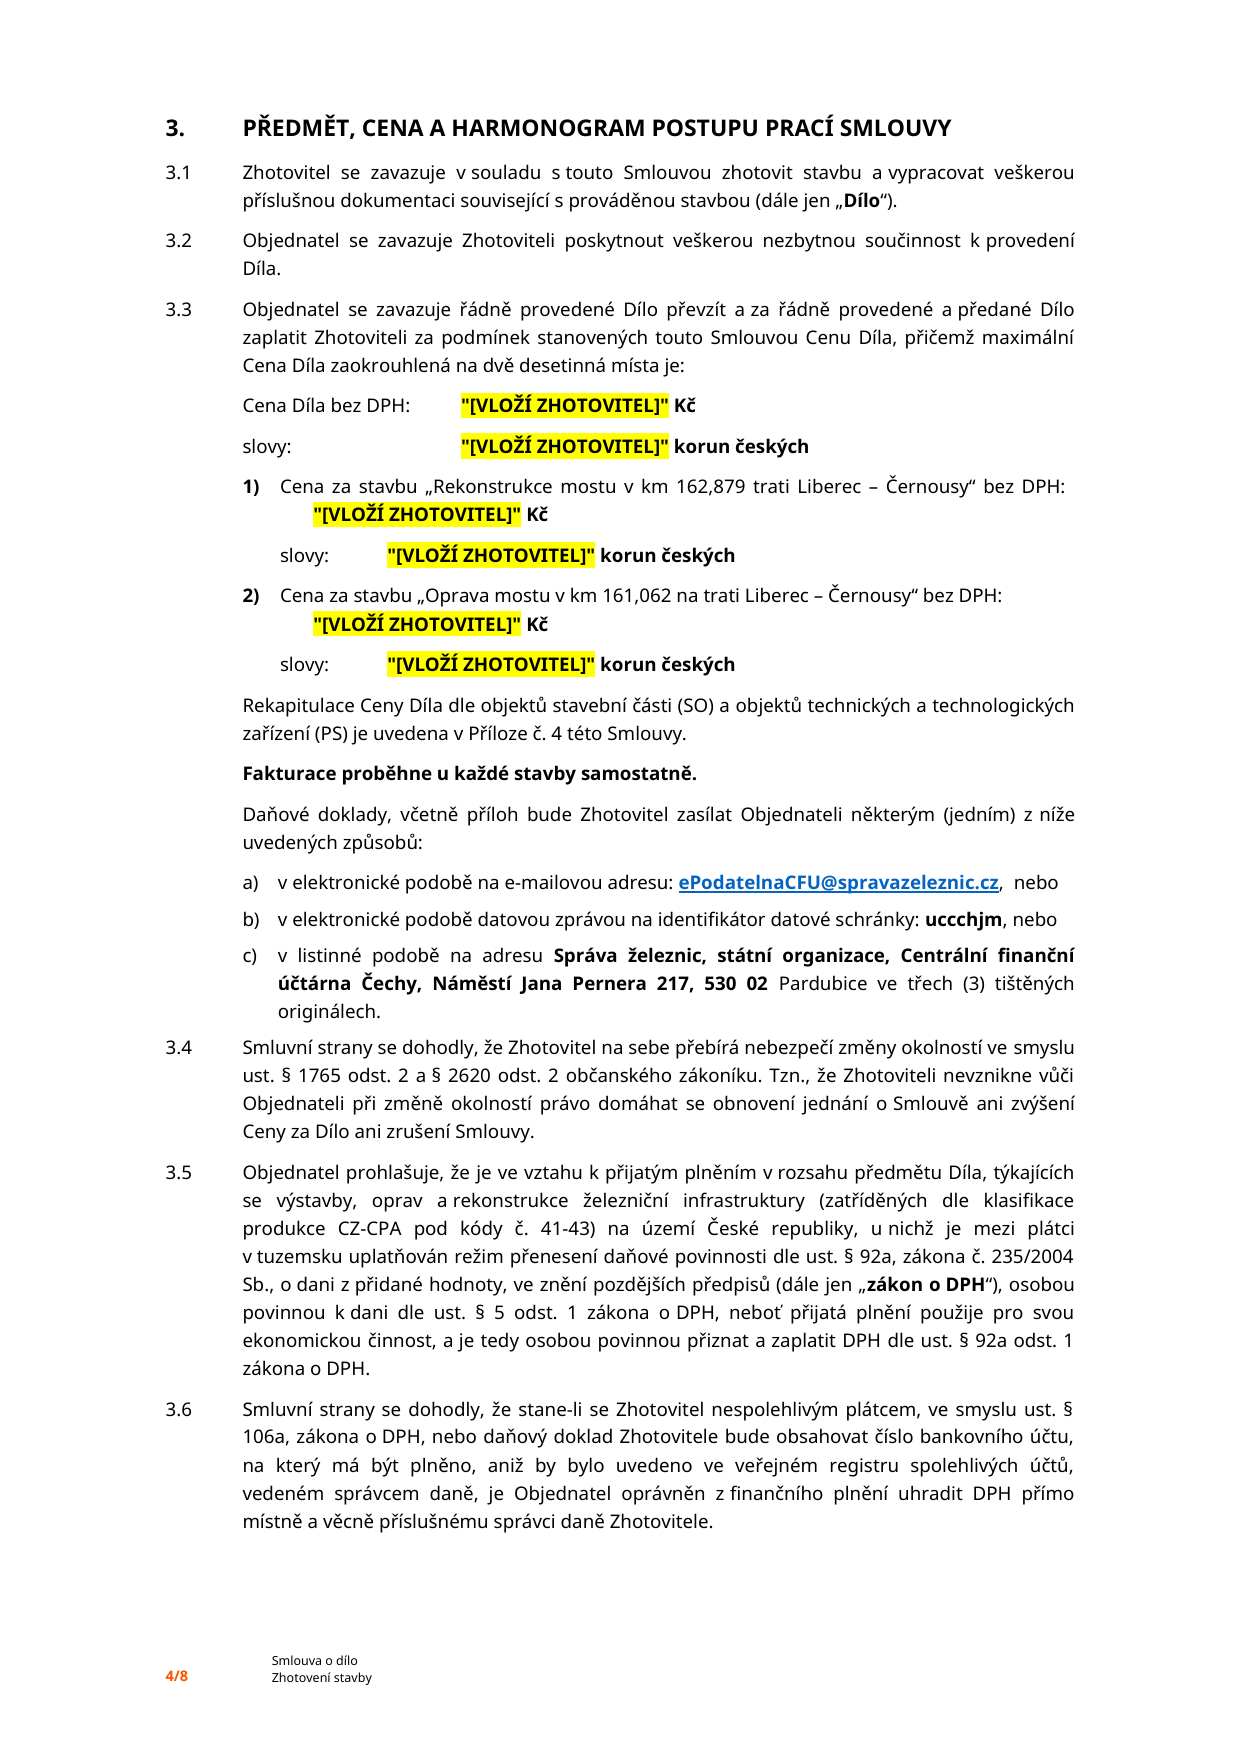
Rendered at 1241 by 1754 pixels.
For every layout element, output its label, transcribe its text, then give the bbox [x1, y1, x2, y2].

text Objednatel se zavazuje Zhotoviteli poskytnout veškerou nezbytnou součinnost k provedení Díla. [165, 228, 1075, 281]
text Zhotovitel se zavazuje v souladu s touto Smlouvou zhotovit stavbu a vypracovat veškerou příslušnou dokumentaci související s prováděnou stavbou (dále jen „Dílo“). [165, 159, 1075, 213]
text v listinné podobě na adresu Správa železnic, státní organizace, Centrální finanční účtárna Čechy, Náměstí Jana Pernera 217, 530 02 Pardubice ve třech (3) tištěných originálech. [242, 942, 1075, 1024]
text Smluvní strany se dohodly, že stane-li se Zhotovitel nespolehlivým plátcem, ve smyslu ust. § 106a, zákona o DPH, nebo daňový doklad Zhotovitele bude obsahovat číslo bankovního účtu, na který má být plněno, aniž by bylo uvedeno ve veřejném registru spolehlivých účtů, vedeném správcem daně, je Objednatel oprávněn z finančního plnění uhradit DPH přímo místně a věcně příslušnému správci daně Zhotovitele. [165, 1396, 1075, 1533]
text Fakturace proběhne u každé stavby samostatně. [242, 760, 1075, 786]
list Cena za stavbu „Rekonstrukce mostu v km 162,879 trati Liberec – Černousy“ bez DPH: "[VLOŽÍ ZHOTOVITEL]" Kč [242, 474, 1075, 527]
text slovy: "[VLOŽÍ ZHOTOVITEL]" korun českých [280, 651, 387, 677]
list Cena za stavbu „Oprava mostu v km 161,062 na trati Liberec – Černousy“ bez DPH: "[VLOŽÍ ZHOTOVITEL]" Kč [242, 583, 1075, 636]
text slovy: "[VLOŽÍ ZHOTOVITEL]" korun českých [595, 651, 1075, 677]
text PŘEDMĚT, CENA A HARMONOGRAM POSTUPU PRACÍ SMLOUVY [165, 112, 1075, 143]
text Objednatel prohlašuje, že je ve vztahu k přijatým plněním v rozsahu předmětu Díla, týkajících se výstavby, oprav a rekonstrukce železniční infrastruktury (zatříděných dle klasifikace produkce CZ-CPA pod kódy č. 41-43) na území České republiky, u nichž je mezi plátci v tuzemsku uplatňován režim přenesení daňové povinnosti dle ust. § 92a, zákona č. 235/2004 Sb., o dani z přidané hodnoty, ve znění pozdějších předpisů (dále jen „zákon o DPH“), osobou povinnou k dani dle ust. § 5 odst. 1 zákona o DPH, neboť přijatá plnění použije pro svou ekonomickou činnost, a je tedy osobou povinnou přiznat a zaplatit DPH dle ust. § 92a odst. 1 zákona o DPH. [165, 1159, 1075, 1381]
text Rekapitulace Ceny Díla dle objektů stavební části (SO) a objektů technických a technologických zařízení (PS) je uvedena v Příloze č. 4 této Smlouvy. [242, 692, 1075, 745]
text v elektronické podobě na e-mailovou adresu: ePodatelnaCFU@spravazeleznic.cz, nebo [242, 869, 1075, 895]
text v elektronické podobě datovou zprávou na identifikátor datové schránky: uccchjm, nebo [242, 906, 1075, 931]
text slovy: "[VLOŽÍ ZHOTOVITEL]" korun českých [242, 433, 461, 459]
text Smluvní strany se dohodly, že Zhotovitel na sebe přebírá nebezpečí změny okolností ve smyslu ust. § 1765 odst. 2 a § 2620 odst. 2 občanského zákoníku. Tzn., že Zhotoviteli nevznikne vůči Objednateli při změně okolností právo domáhat se obnovení jednání o Smlouvě ani zvýšení Ceny za Dílo ani zrušení Smlouvy. [165, 1034, 1075, 1144]
text slovy: "[VLOŽÍ ZHOTOVITEL]" korun českých [280, 542, 387, 568]
list Daňové doklady, včetně příloh bude Zhotovitel zasílat Objednateli některým (jedním) z níže uvedených způsobů: [242, 801, 1075, 854]
text Cena Díla bez DPH: "[VLOŽÍ ZHOTOVITEL]" Kč [242, 393, 461, 418]
text slovy: "[VLOŽÍ ZHOTOVITEL]" korun českých [669, 433, 1075, 459]
text Cena Díla bez DPH: "[VLOŽÍ ZHOTOVITEL]" Kč [669, 393, 1075, 418]
text slovy: "[VLOŽÍ ZHOTOVITEL]" korun českých [595, 542, 1075, 568]
text Objednatel se zavazuje řádně provedené Dílo převzít a za řádně provedené a předané Dílo zaplatit Zhotoviteli za podmínek stanovených touto Smlouvou Cenu Díla, přičemž maximální Cena Díla zaokrouhlená na dvě desetinná místa je: [165, 296, 1075, 378]
